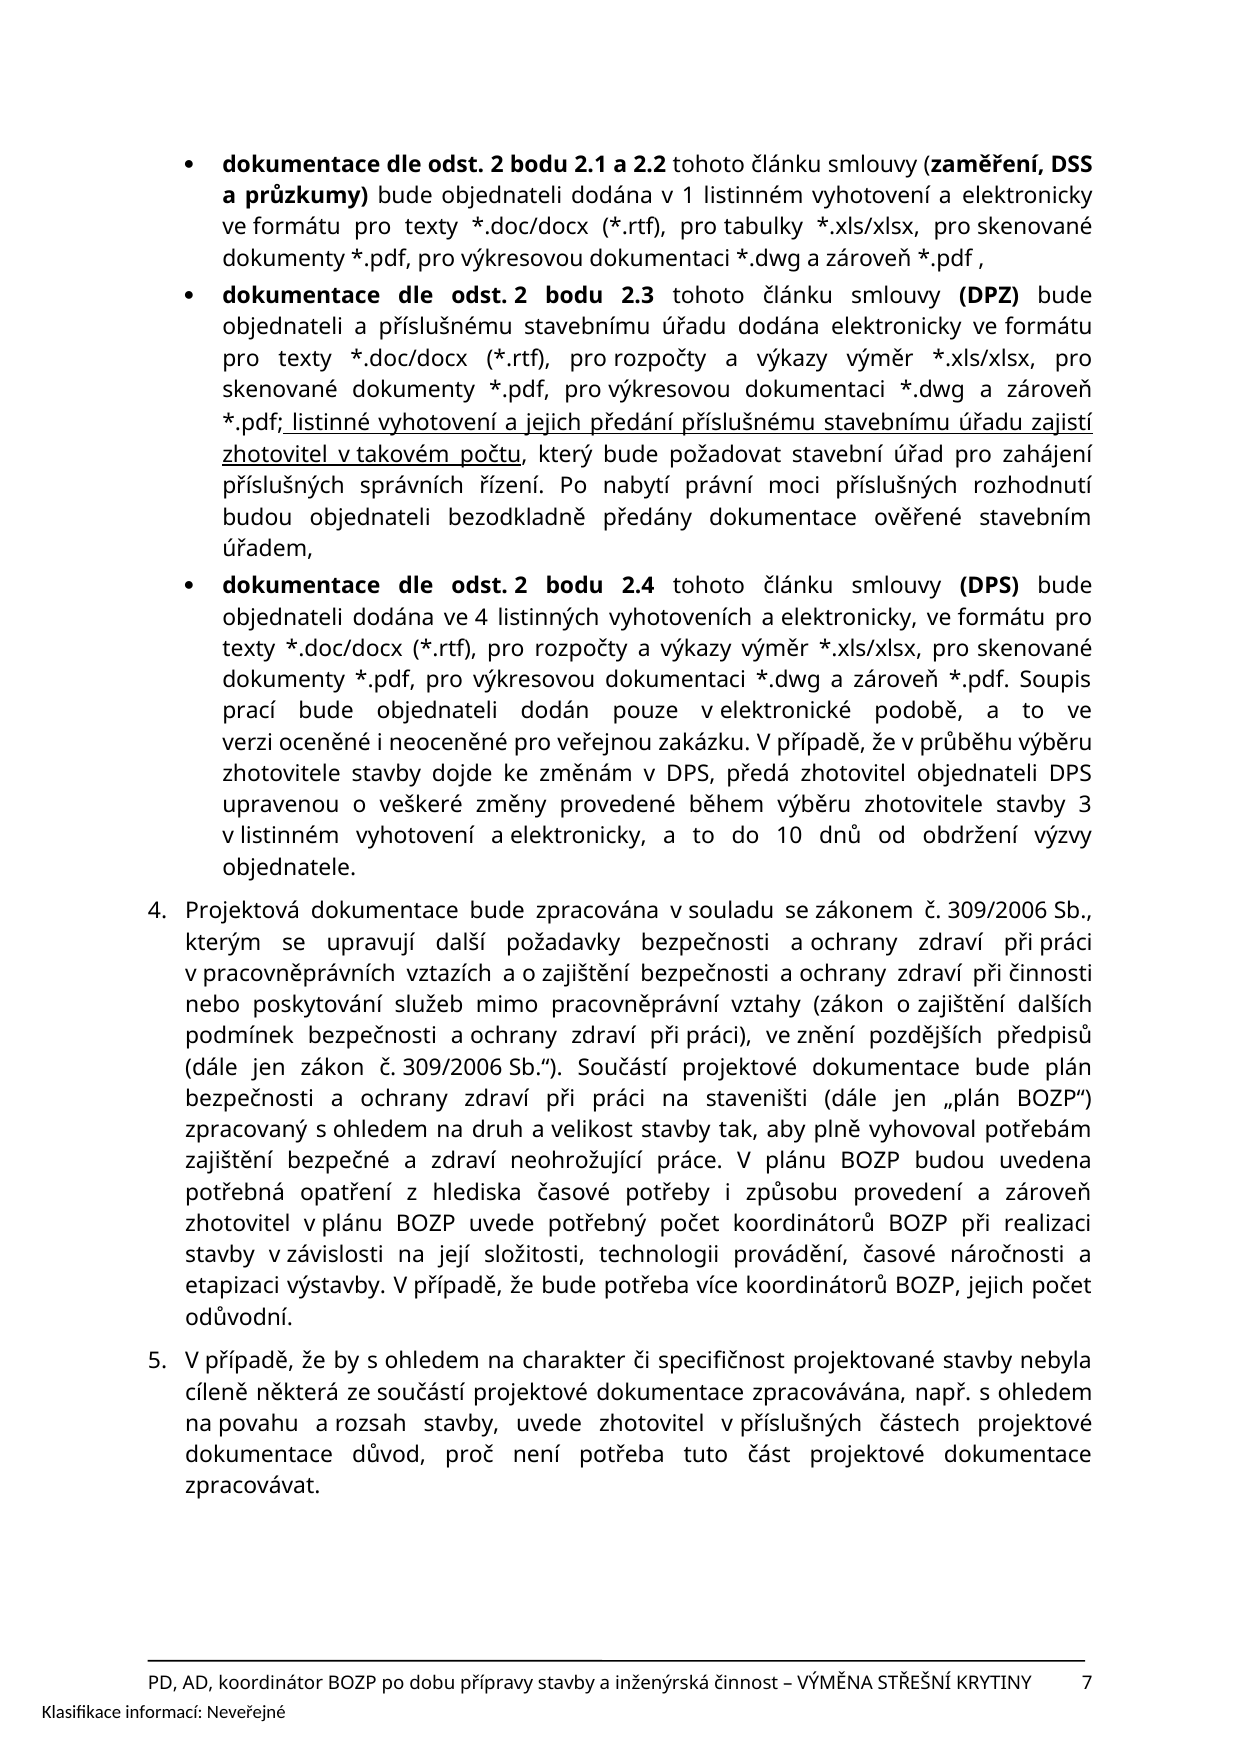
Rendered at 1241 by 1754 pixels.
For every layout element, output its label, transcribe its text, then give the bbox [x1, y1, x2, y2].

list Projektová dokumentace bude zpracována v souladu se zákonem č. 309/2006 Sb., kterým se upravují další požadavky bezpečnosti a ochrany zdraví při práci v pracovněprávních vztazích a o zajištění bezpečnosti a ochrany zdraví při činnosti nebo poskytování služeb mimo pracovněprávní vztahy (zákon o zajištění dalších podmínek bezpečnosti a ochrany zdraví při práci), ve znění pozdějších předpisů (dále jen zákon č. 309/2006 Sb.“). Součástí projektové dokumentace bude plán bezpečnosti a ochrany zdraví při práci na staveništi (dále jen „plán BOZP“) zpracovaný s ohledem na druh a velikost stavby tak, aby plně vyhovoval potřebám zajištění bezpečné a zdraví neohrožující práce. V plánu BOZP budou uvedena potřebná opatření z hlediska časové potřeby i způsobu provedení a zároveň zhotovitel v plánu BOZP uvede potřebný počet koordinátorů BOZP při realizaci stavby v závislosti na její složitosti, technologii provádění, časové náročnosti a etapizaci výstavby. V případě, že bude potřeba více koordinátorů BOZP, jejich počet odůvodní. [148, 894, 1092, 1332]
list dokumentace dle odst. 2 bodu 2.1 a 2.2 tohoto článku smlouvy (zaměření, DSS a průzkumy) bude objednateli dodána v 1 listinném vyhotovení a elektronicky ve formátu pro texty *.doc/docx (*.rtf), pro tabulky *.xls/xlsx, pro skenované dokumenty *.pdf, pro výkresovou dokumentaci *.dwg a zároveň *.pdf , [185, 148, 1092, 273]
list dokumentace dle odst. 2 bodu 2.4 tohoto článku smlouvy (DPS) bude objednateli dodána ve 4 listinných vyhotoveních a elektronicky, ve formátu pro texty *.doc/docx (*.rtf), pro rozpočty a výkazy výměr *.xls/xlsx, pro skenované dokumenty *.pdf, pro výkresovou dokumentaci *.dwg a zároveň *.pdf. Soupis prací bude objednateli dodán pouze v elektronické podobě, a to ve verzi oceněné i neoceněné pro veřejnou zakázku. V případě, že v průběhu výběru zhotovitele stavby dojde ke změnám v DPS, předá zhotovitel objednateli DPS upravenou o veškeré změny provedené během výběru zhotovitele stavby 3 v listinném vyhotovení a elektronicky, a to do 10 dnů od obdržení výzvy objednatele. [185, 569, 1092, 882]
list V případě, že by s ohledem na charakter či specifičnost projektované stavby nebyla cíleně některá ze součástí projektové dokumentace zpracovávána, např. s ohledem na povahu a rozsah stavby, uvede zhotovitel v příslušných částech projektové dokumentace důvod, proč není potřeba tuto část projektové dokumentace zpracovávat. [148, 1344, 1092, 1501]
list dokumentace dle odst. 2 bodu 2.3 tohoto článku smlouvy (DPZ) bude objednateli a příslušnému stavebnímu úřadu dodána elektronicky ve formátu pro texty *.doc/docx (*.rtf), pro rozpočty a výkazy výměr *.xls/xlsx, pro skenované dokumenty *.pdf, pro výkresovou dokumentaci *.dwg a zároveň *.pdf; listinné vyhotovení a jejich předání příslušnému stavebnímu úřadu zajistí zhotovitel v takovém počtu, který bude požadovat stavební úřad pro zahájení příslušných správních řízení. Po nabytí právní moci příslušných rozhodnutí budou objednateli bezodkladně předány dokumentace ověřené stavebním úřadem, [185, 279, 1092, 563]
